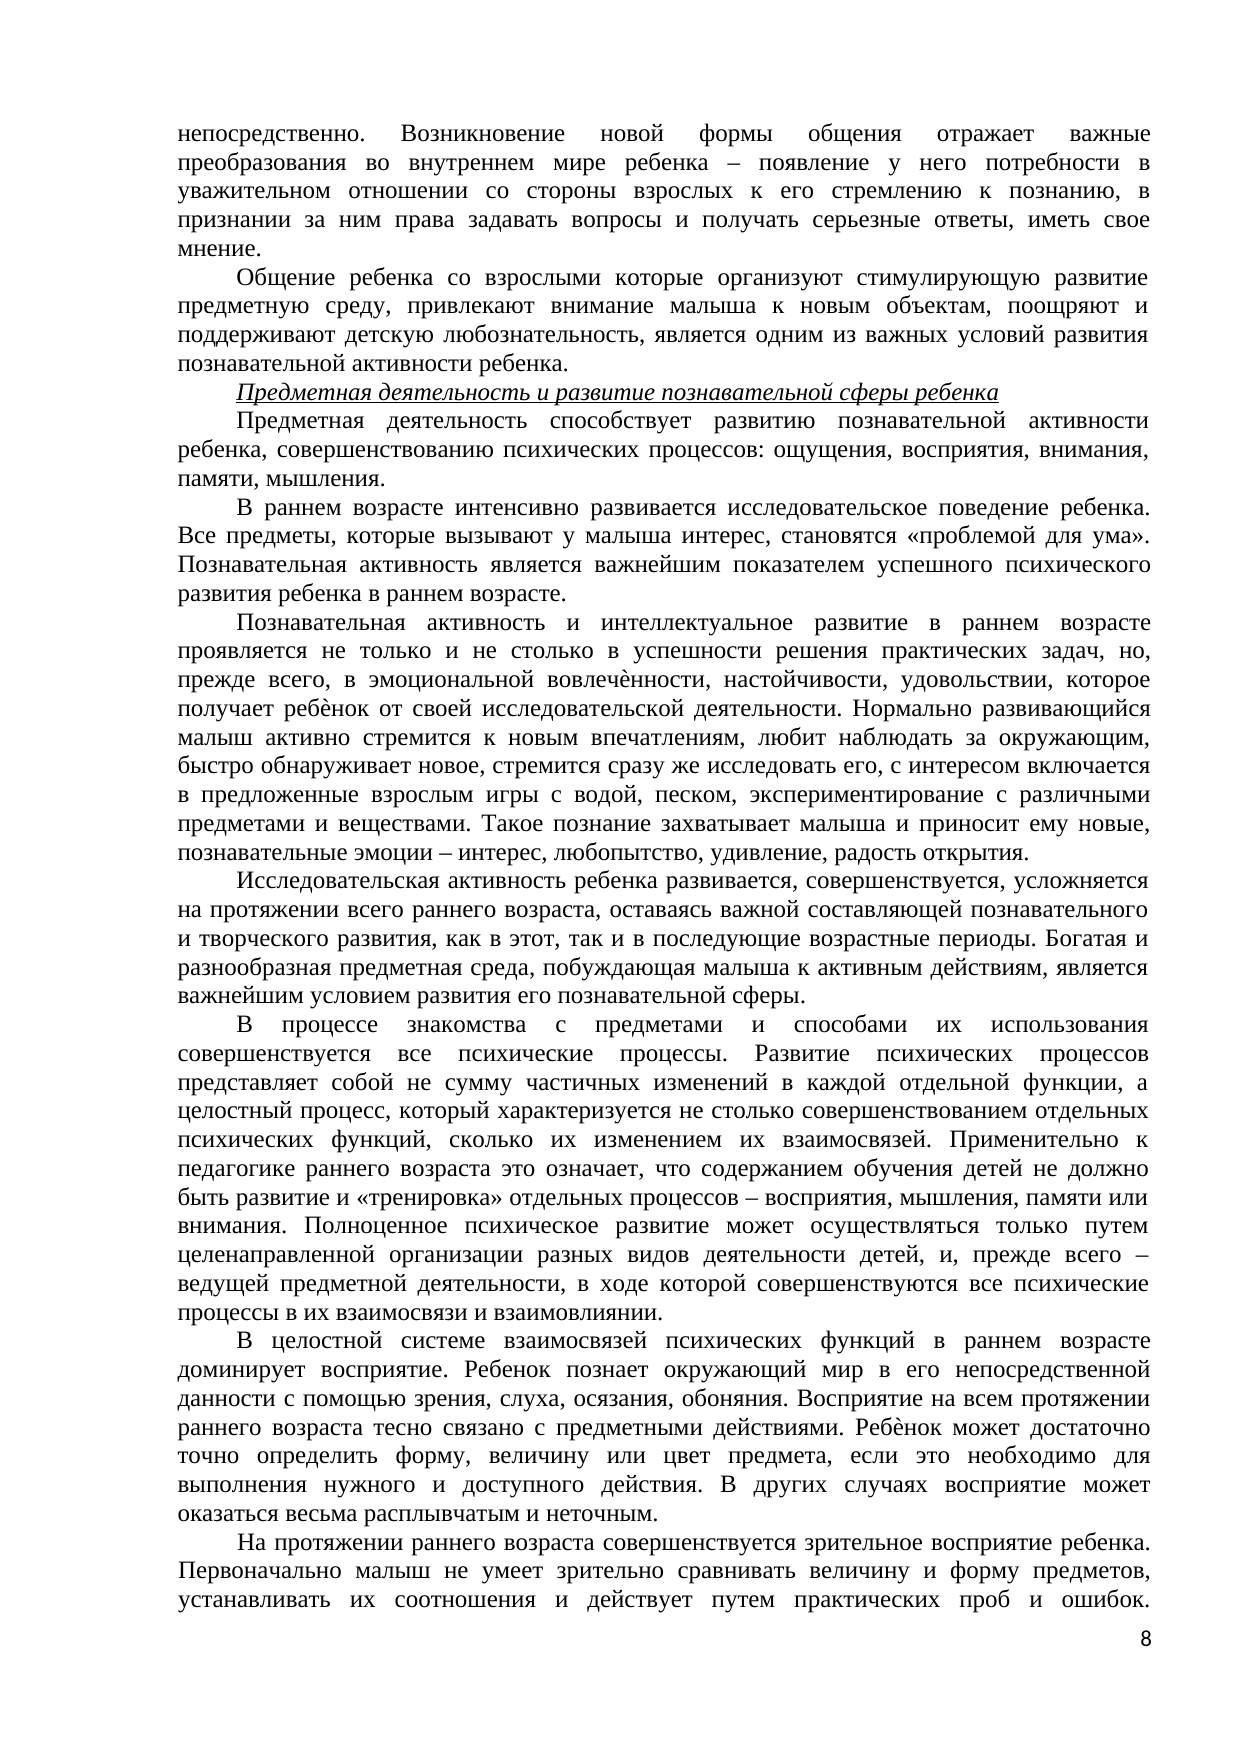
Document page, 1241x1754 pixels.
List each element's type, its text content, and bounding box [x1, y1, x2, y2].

text Предметная деятельность и развитие познавательной сферы ребенка [177, 377, 1152, 406]
text В процессе знакомства с предметами и способами их использования совершенствуется все психические процессы. Развитие психических процессов представляет собой не сумму частичных изменений в каждой отдельной функции, а целостный процесс, который характеризуется не столько совершенствованием отдельных психических функций, сколько их изменением их взаимосвязей. Применительно к педагогике раннего возраста это означает, что содержанием обучения детей не должно быть развитие и «тренировка» отдельных процессов – восприятия, мышления, памяти или внимания. Полноценное психическое развитие может осуществляться только путем целенаправленной организации разных видов деятельности детей, и, прежде всего – ведущей предметной деятельности, в ходе которой совершенствуются все психические процессы в их взаимосвязи и взаимовлиянии. [177, 1009, 1149, 1326]
text Исследовательская активность ребенка развивается, совершенствуется, усложняется на протяжении всего раннего возраста, оставаясь важной составляющей познавательного и творческого развития, как в этот, так и в последующие возрастные периоды. Богатая и разнообразная предметная среда, побуждающая малыша к активным действиям, является важнейшим условием развития его познавательной сферы. [177, 866, 1149, 1009]
text Общение ребенка со взрослыми которые организуют стимулирующую развитие предметную среду, привлекают внимание малыша к новым объектам, поощряют и поддерживают детскую любознательность, является одним из важных условий развития познавательной активности ребенка. [177, 262, 1149, 377]
text В целостной системе взаимосвязей психических функций в раннем возрасте доминирует восприятие. Ребенок познает окружающий мир в его непосредственной данности с помощью зрения, слуха, осязания, обоняния. Восприятие на всем протяжении раннего возраста тесно связано с предметными действиями. Ребѐнок может достаточно точно определить форму, величину или цвет предмета, если это необходимо для выполнения нужного и доступного действия. В других случаях восприятие может оказаться весьма расплывчатым и неточным. [177, 1326, 1152, 1527]
text Познавательная активность и интеллектуальное развитие в раннем возрасте проявляется не только и не столько в успешности решения практических задач, но, прежде всего, в эмоциональной вовлечѐнности, настойчивости, удовольствии, которое получает ребѐнок от своей исследовательской деятельности. Нормально развивающийся малыш активно стремится к новым впечатлениям, любит наблюдать за окружающим, быстро обнаруживает новое, стремится сразу же исследовать его, с интересом включается в предложенные взрослым игры с водой, песком, экспериментирование с различными предметами и веществами. Такое познание захватывает малыша и приносит ему новые, познавательные эмоции – интерес, любопытство, удивление, радость открытия. [177, 607, 1152, 866]
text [178, 1527, 1152, 1613]
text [177, 118, 1152, 262]
text Предметная деятельность способствует развитию познавательной активности ребенка, совершенствованию психических процессов: ощущения, восприятия, внимания, памяти, мышления. [177, 406, 1149, 492]
text В раннем возрасте интенсивно развивается исследовательское поведение ребенка. Все предметы, которые вызывают у малыша интерес, становятся «проблемой для ума». Познавательная активность является важнейшим показателем успешного психического развития ребенка в раннем возрасте. [177, 492, 1152, 607]
